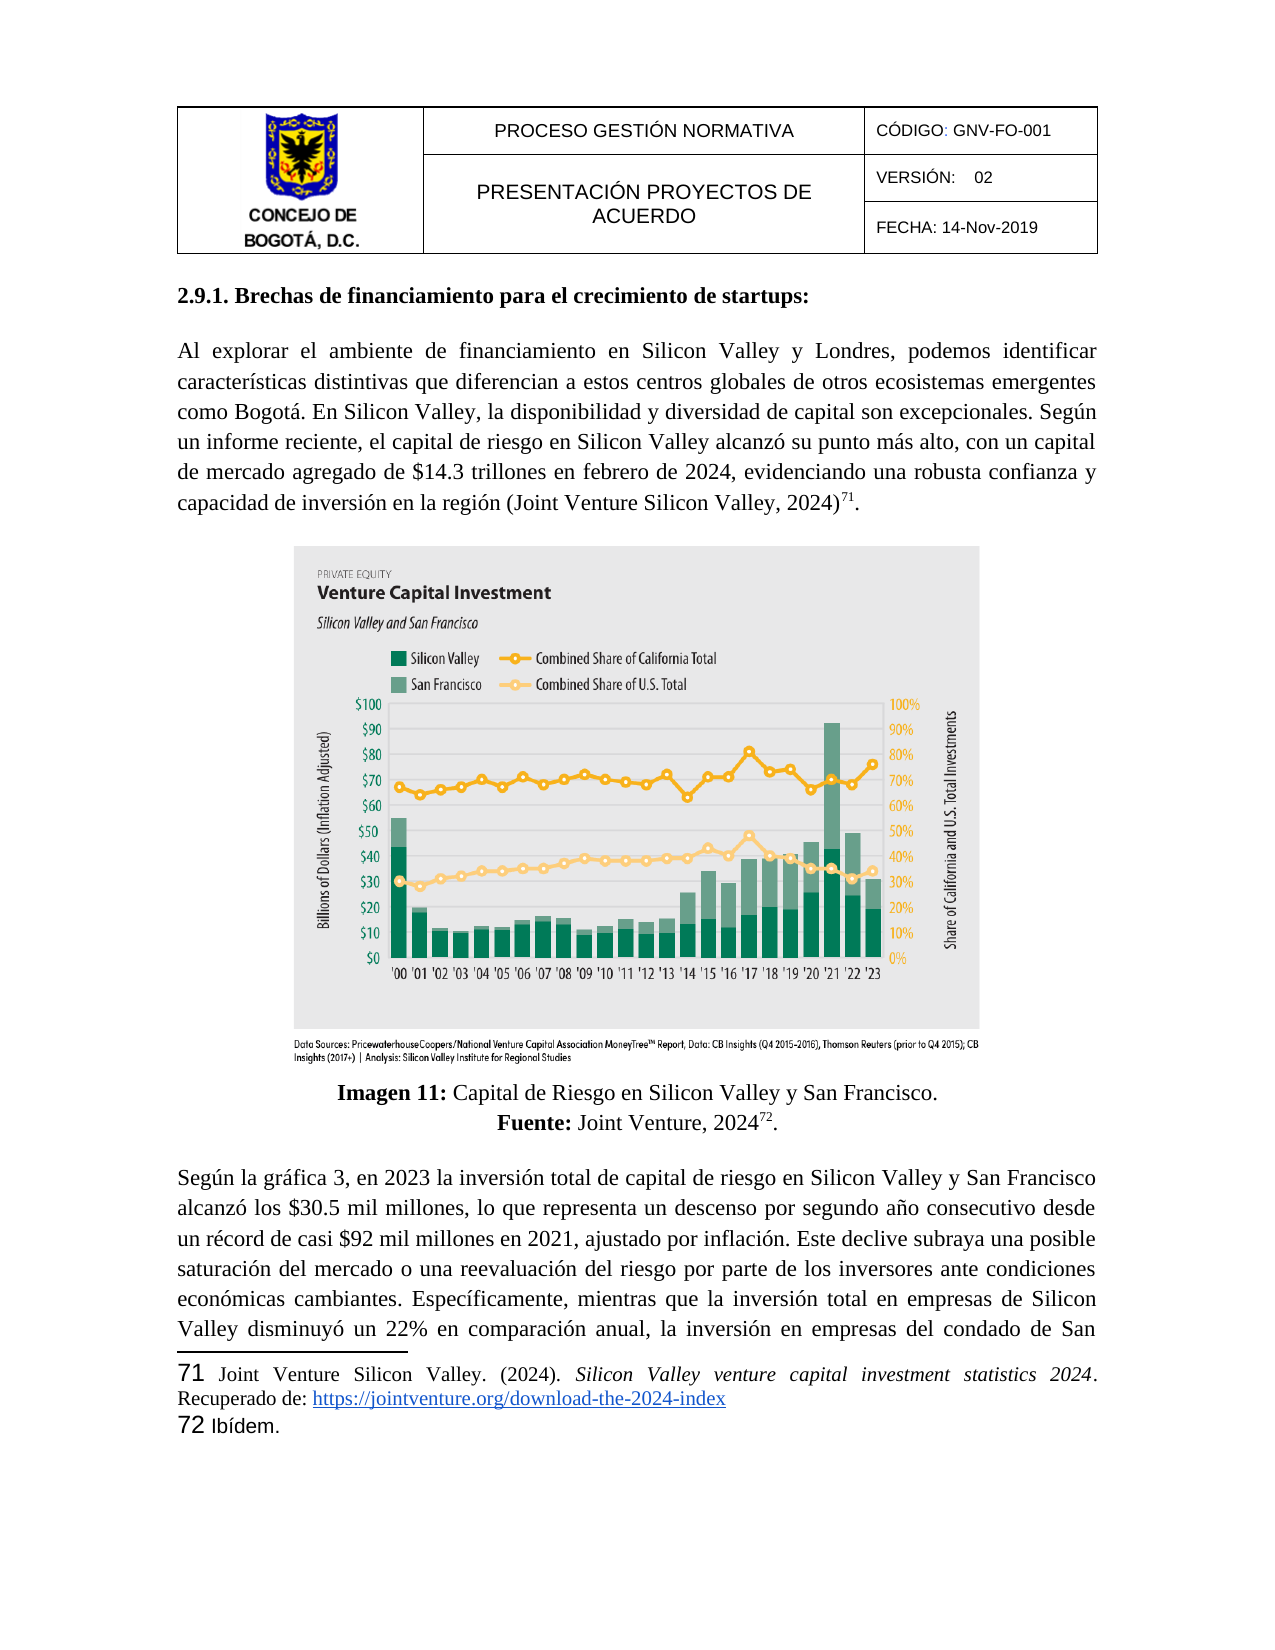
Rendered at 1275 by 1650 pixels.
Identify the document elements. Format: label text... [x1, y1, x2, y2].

text 2.9.1. Brechas de financiamiento para el crecimiento de startups: [177, 282, 1098, 309]
picture [239, 107, 363, 253]
picture [293, 543, 982, 1075]
text Al explorar el ambiente de financiamiento en Silicon Valley y Londres, podemos identificar características distintivas que diferencian a estos centros globales de otros ecosistemas emergentes como Bogotá. En Silicon Valley, la disponibilidad y diversidad de capital son excepcionales. Según un informe reciente, el capital de riesgo en Silicon Valley alcanzó su punto más alto, con un capital de mercado agregado de $14.3 trillones en febrero de 2024, evidenciando una robusta confianza y capacidad de inversión en la región (Joint Venture Silicon Valley, 2024). [177, 337, 1098, 515]
